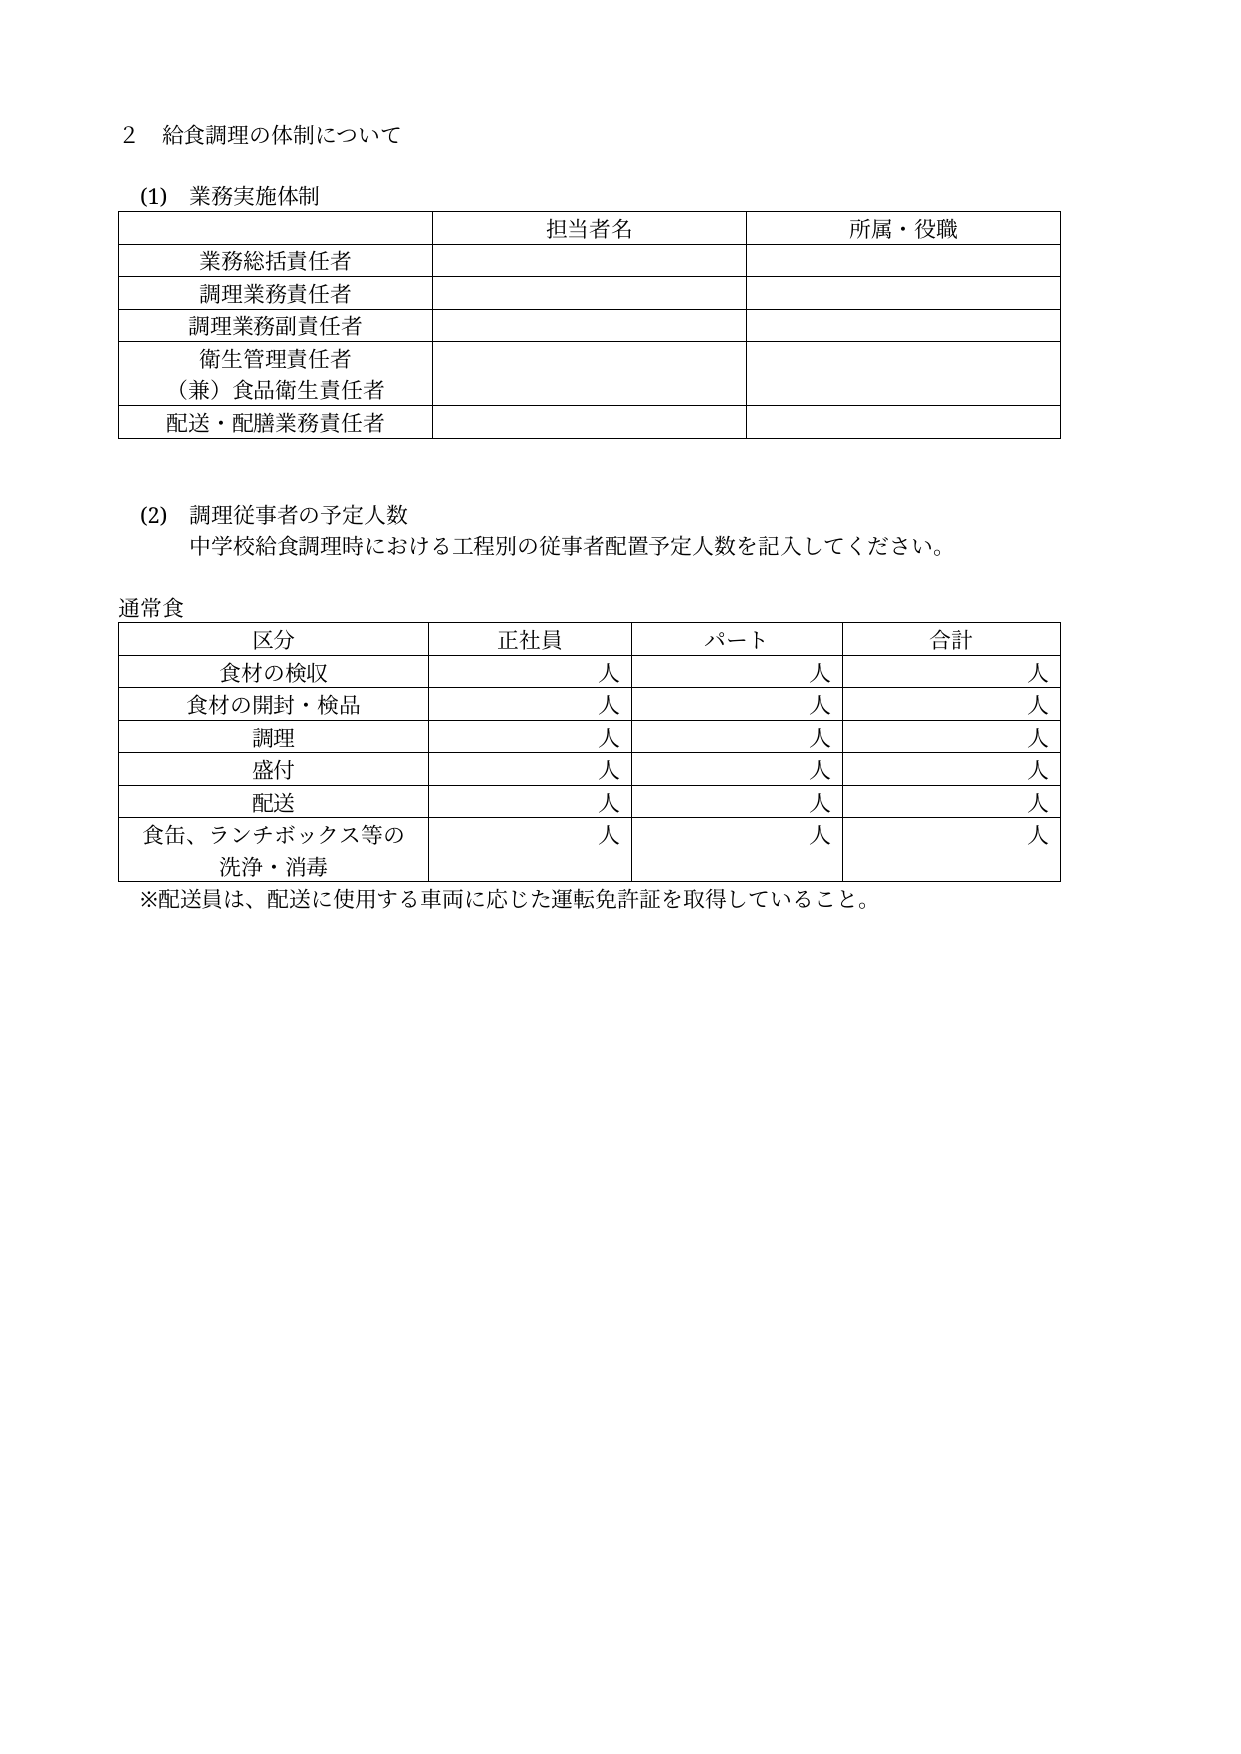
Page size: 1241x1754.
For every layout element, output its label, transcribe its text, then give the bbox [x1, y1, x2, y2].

text ※配送員は、配送に使用する車両に応じた運転免許証を取得していること。 [140, 882, 1122, 914]
table_cell 人 [429, 721, 631, 752]
table_cell 人 [843, 721, 1060, 752]
table_header パート [632, 623, 842, 655]
table_cell 配送・配膳業務責任者 [119, 406, 432, 437]
table_cell 人 [843, 656, 1060, 687]
table_cell 人 [843, 753, 1060, 785]
table_cell 人 [429, 786, 631, 817]
table_cell 業務総括責任者 [119, 245, 432, 276]
table_header [119, 212, 432, 243]
table_cell 人 [632, 721, 842, 752]
table_cell 食材の検収 [119, 656, 428, 687]
table_cell [433, 310, 746, 341]
table_cell 調理業務責任者 [119, 277, 432, 308]
text (1) 業務実施体制 [118, 179, 1122, 211]
table_cell [433, 406, 746, 437]
table_cell [433, 277, 746, 308]
table_cell [747, 406, 1060, 437]
table_cell 人 [843, 786, 1060, 817]
table_cell 人 [429, 688, 631, 720]
table_cell 人 [429, 656, 631, 687]
table_cell 人 [843, 818, 1060, 881]
table_header 合計 [843, 623, 1060, 655]
table_cell [433, 245, 746, 276]
table_cell 食缶、ランチボックス等の 洗浄・消毒 [119, 818, 428, 881]
table_cell 盛付 [119, 753, 428, 785]
text (2) 調理従事者の予定人数 [118, 498, 1122, 529]
table_header 区分 [119, 623, 428, 655]
text 中学校給食調理時における工程別の従事者配置予定人数を記入してください。 [118, 529, 1122, 561]
text ２ 給食調理の体制について [118, 118, 1122, 149]
table_header 所属・役職 [747, 212, 1060, 243]
table_header 担当者名 [433, 212, 746, 243]
table_cell 人 [429, 818, 631, 881]
table_cell 調理業務副責任者 [119, 310, 432, 341]
table_cell [747, 245, 1060, 276]
table_cell 調理 [119, 721, 428, 752]
table_cell 人 [843, 688, 1060, 720]
text 通常食 [118, 591, 1122, 622]
table_header 正社員 [429, 623, 631, 655]
table_cell 人 [632, 656, 842, 687]
table_cell [747, 277, 1060, 308]
table_cell 人 [632, 688, 842, 720]
table_cell 衛生管理責任者 （兼）食品衛生責任者 [119, 342, 432, 405]
table_cell 人 [429, 753, 631, 785]
table_cell 食材の開封・検品 [119, 688, 428, 720]
table_cell 配送 [119, 786, 428, 817]
table_cell 人 [632, 818, 842, 881]
table_cell 人 [632, 753, 842, 785]
table_cell [747, 342, 1060, 405]
table_cell [747, 310, 1060, 341]
table_cell [433, 342, 746, 405]
table_cell 人 [632, 786, 842, 817]
